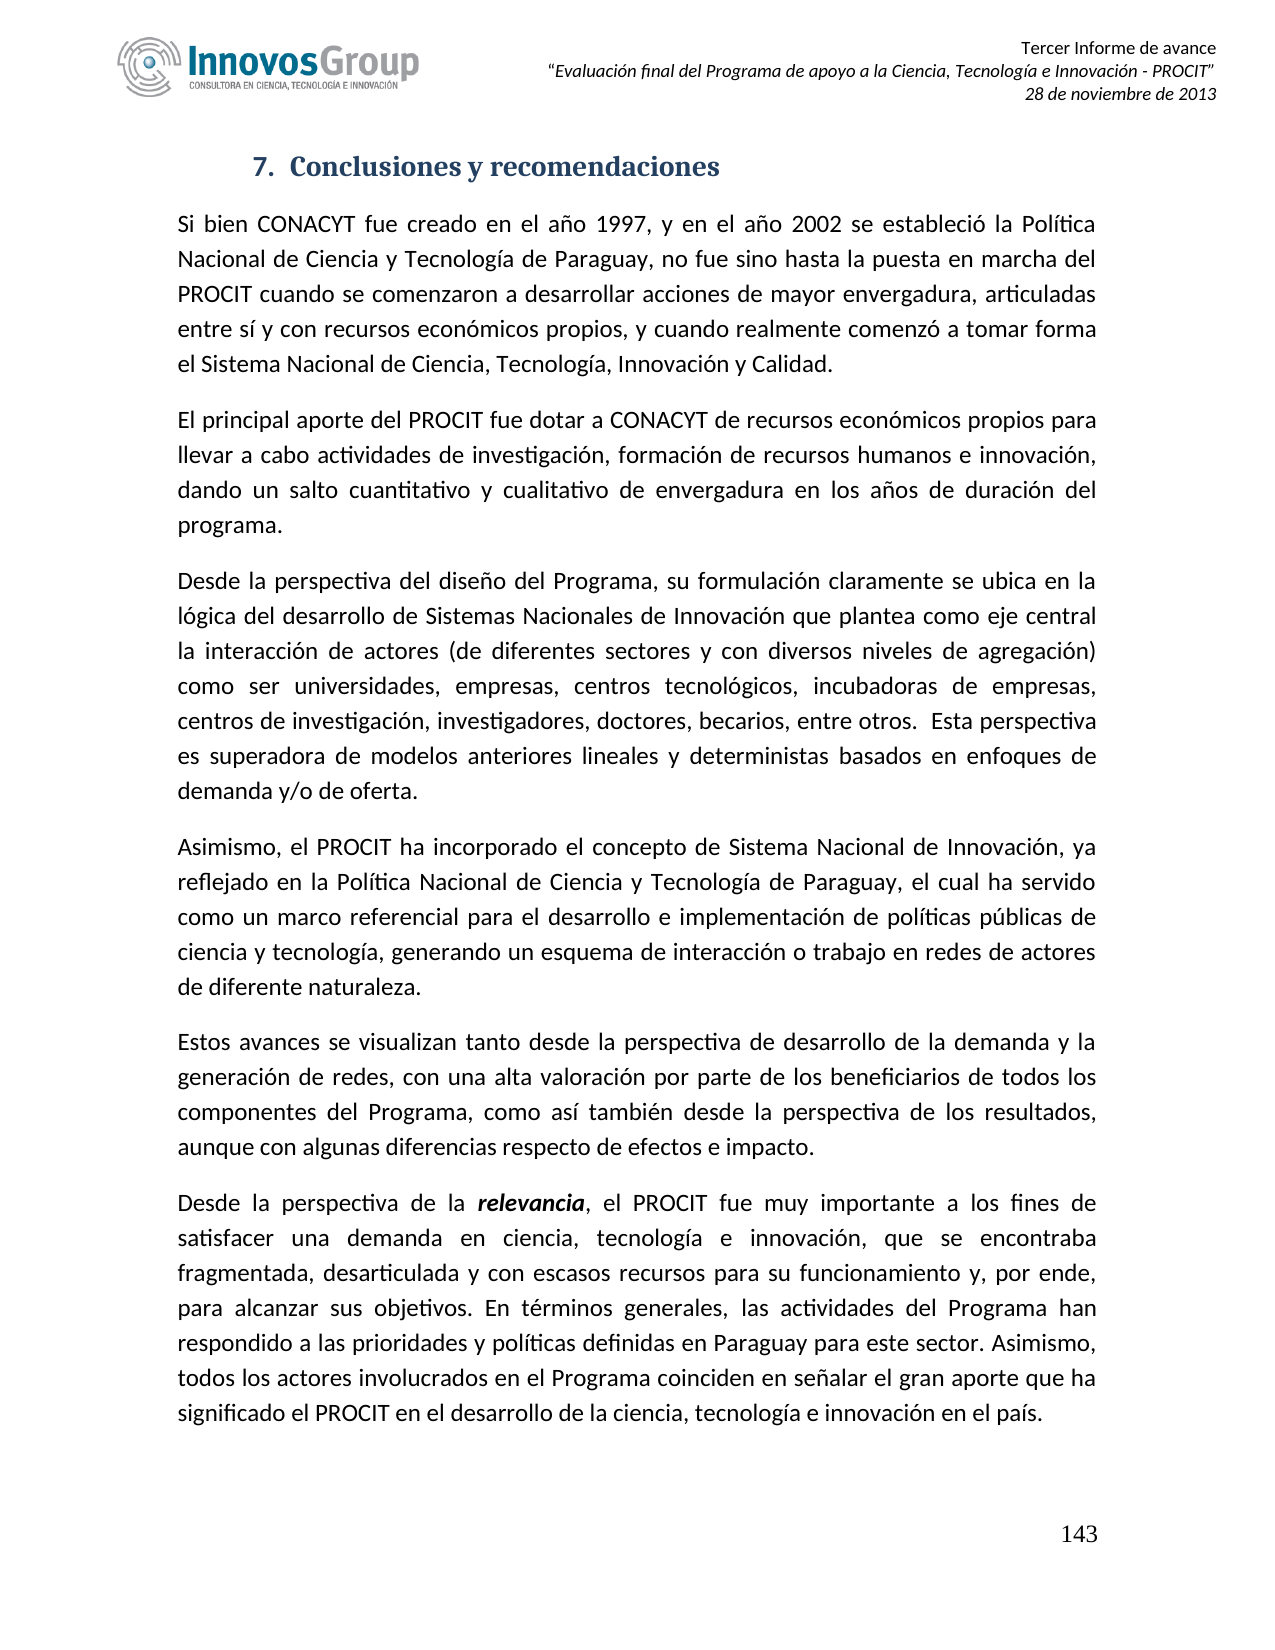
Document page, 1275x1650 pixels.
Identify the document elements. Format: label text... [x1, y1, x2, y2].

text Asimismo, el PROCIT ha incorporado el concepto de Sistema Nacional de Innovación, ya reflejado en la Política Nacional de Ciencia y Tecnología de Paraguay, el cual ha servido como un marco referencial para el desarrollo e implementación de políticas públicas de ciencia y tecnología, generando un esquema de interacción o trabajo en redes de actores de diferente naturaleza. [177, 831, 1098, 1001]
text Si bien CONACYT fue creado en el año 1997, y en el año 2002 se estableció la Política Nacional de Ciencia y Tecnología de Paraguay, no fue sino hasta la puesta en marcha del PROCIT cuando se comenzaron a desarrollar acciones de mayor envergadura, articuladas entre sí y con recursos económicos propios, y cuando realmente comenzó a tomar forma el Sistema Nacional de Ciencia, Tecnología, Innovación y Calidad. [177, 208, 1098, 379]
text Desde la perspectiva de la relevancia, el PROCIT fue muy importante a los fines de satisfacer una demanda en ciencia, tecnología e innovación, que se encontraba fragmentada, desarticulada y con escasos recursos para su funcionamiento y, por ende, para alcanzar sus objetivos. En términos generales, las actividades del Programa han respondido a las prioridades y políticas definidas en Paraguay para este sector. Asimismo, todos los actores involucrados en el Programa coinciden en señalar el gran aporte que ha significado el PROCIT en el desarrollo de la ciencia, tecnología e innovación en el país. [177, 1187, 1098, 1428]
subtitle Conclusiones y recomendaciones [252, 148, 1098, 183]
text Estos avances se visualizan tanto desde la perspectiva de desarrollo de la demanda y la generación de redes, con una alta valoración por parte de los beneficiarios de todos los componentes del Programa, como así también desde la perspectiva de los resultados, aunque con algunas diferencias respecto de efectos e impacto. [177, 1027, 1098, 1162]
text El principal aporte del PROCIT fue dotar a CONACYT de recursos económicos propios para llevar a cabo actividades de investigación, formación de recursos humanos e innovación, dando un salto cuantitativo y cualitativo de envergadura en los años de duración del programa. [177, 404, 1098, 539]
text Desde la perspectiva del diseño del Programa, su formulación claramente se ubica en la lógica del desarrollo de Sistemas Nacionales de Innovación que plantea como eje central la interacción de actores (de diferentes sectores y con diversos niveles de agregación) como ser universidades, empresas, centros tecnológicos, incubadoras de empresas, centros de investigación, investigadores, doctores, becarios, entre otros. Esta perspectiva es superadora de modelos anteriores lineales y deterministas basados en enfoques de demanda y/o de oferta. [177, 565, 1098, 805]
picture [117, 37, 419, 97]
